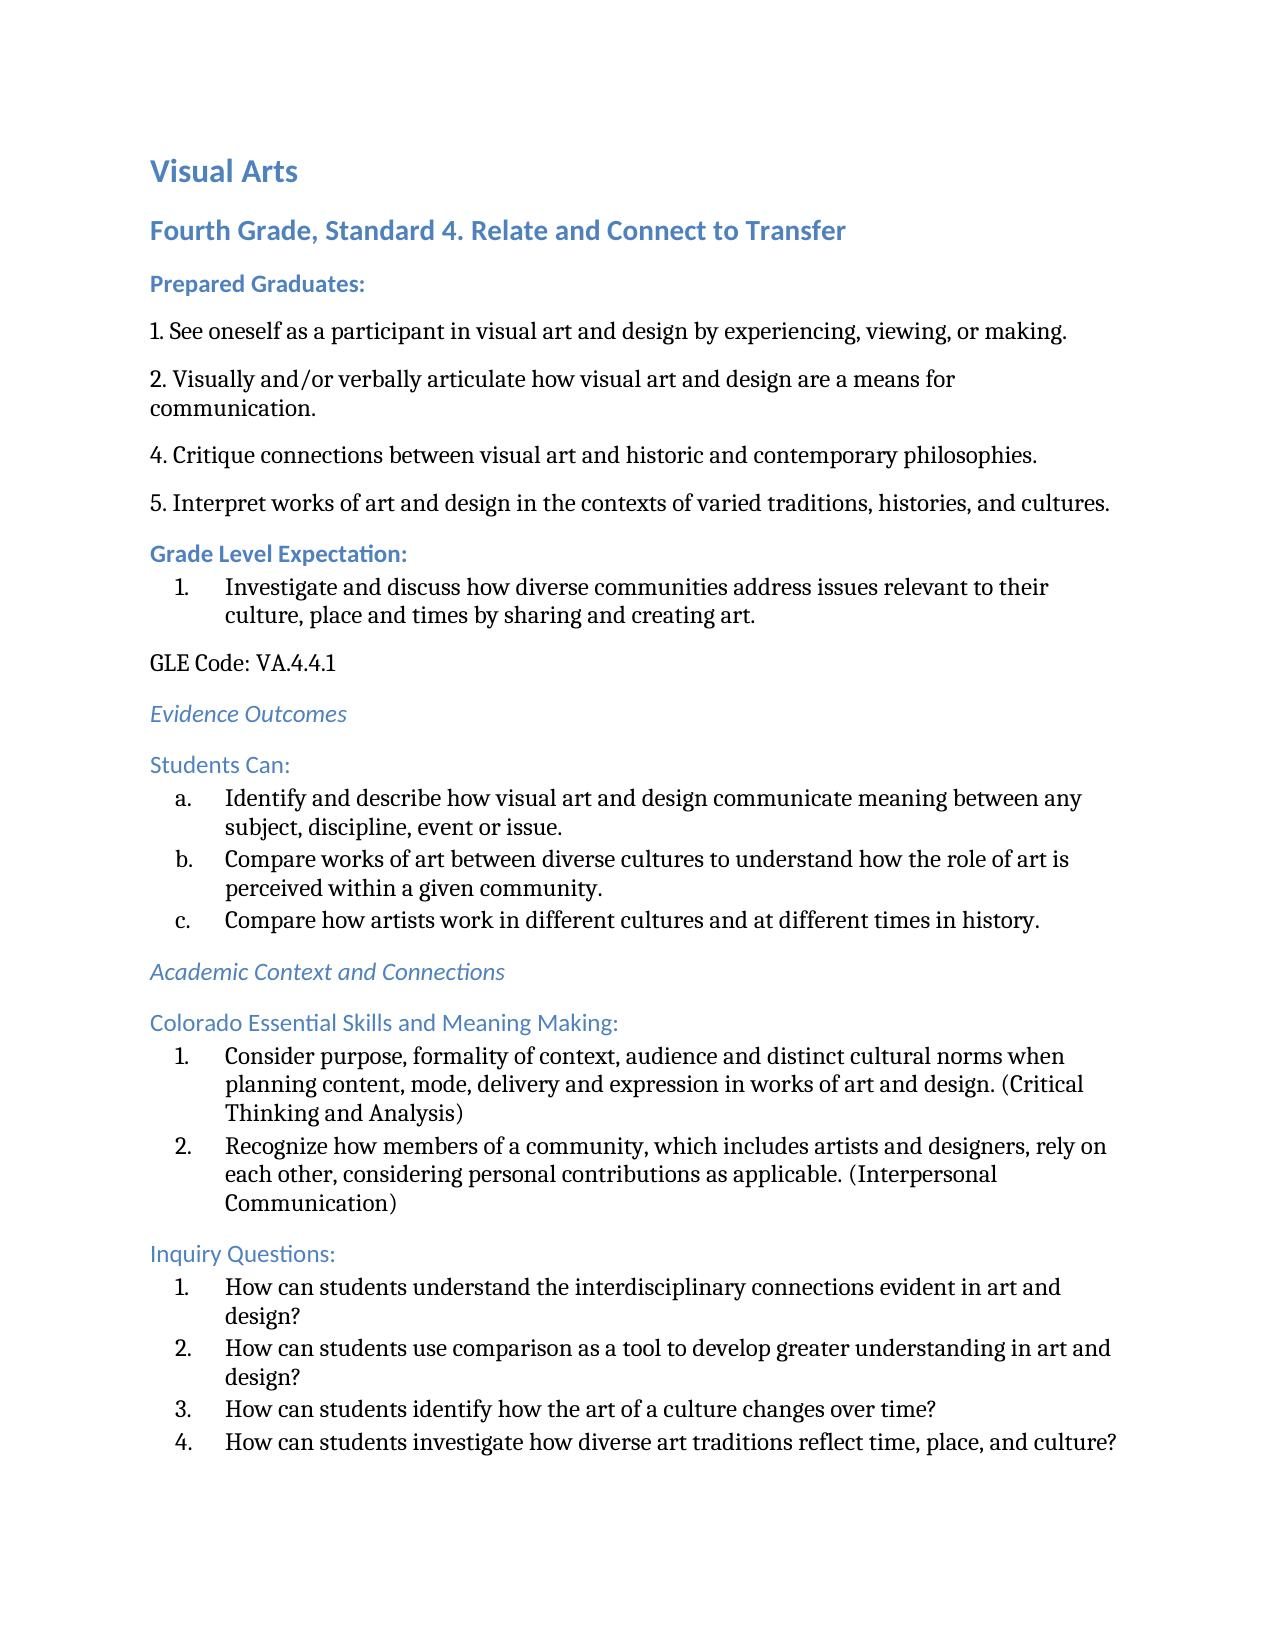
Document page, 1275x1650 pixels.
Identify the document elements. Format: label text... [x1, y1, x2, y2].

subtitle Inquiry Questions: [150, 1239, 1125, 1269]
subtitle Evidence Outcomes [150, 698, 1125, 729]
text 5. Interpret works of art and design in the contexts of varied traditions, histories, and cultures. [150, 488, 1125, 517]
subtitle Academic Context and Connections [150, 956, 1125, 986]
subtitle Students Can: [150, 749, 1125, 780]
list How can students use comparison as a tool to develop greater understanding in art and design? [175, 1334, 1125, 1392]
subtitle Fourth Grade, Standard 4. Relate and Connect to Transfer [150, 212, 1125, 247]
text 1. See oneself as a participant in visual art and design by experiencing, viewing, or making. [150, 317, 1125, 346]
list Compare works of art between diverse cultures to understand how the role of art is perceived within a given community. [175, 845, 1125, 903]
subtitle Prepared Graduates: [150, 268, 1125, 298]
list How can students understand the interdisciplinary connections evident in art and design? [175, 1273, 1125, 1330]
subtitle Grade Level Expectation: [150, 538, 1125, 569]
list Identify and describe how visual art and design communicate meaning between any subject, discipline, event or issue. [175, 784, 1125, 841]
list Compare how artists work in different cultures and at different times in history. [175, 906, 1125, 935]
list How can students identify how the art of a culture changes over time? [175, 1395, 1125, 1424]
list Investigate and discuss how diverse communities address issues relevant to their culture, place and times by sharing and creating art. [175, 572, 1125, 630]
text 4. Critique connections between visual art and historic and contemporary philosophies. [150, 441, 1125, 470]
list How can students investigate how diverse art traditions reflect time, place, and culture? [175, 1428, 1125, 1457]
text GLE Code: VA.4.4.1 [150, 649, 1125, 677]
list Consider purpose, formality of context, audience and distinct cultural norms when planning content, mode, delivery and expression in works of art and design. (Critical Thinking and Analysis) [175, 1042, 1125, 1128]
subtitle Colorado Essential Skills and Meaning Making: [150, 1007, 1125, 1038]
list Recognize how members of a community, which includes artists and designers, rely on each other, considering personal contributions as applicable. (Interpersonal Communication) [175, 1132, 1125, 1218]
subtitle Visual Arts [150, 150, 1125, 191]
text 2. Visually and/or verbally articulate how visual art and design are a means for communication. [150, 365, 1125, 422]
